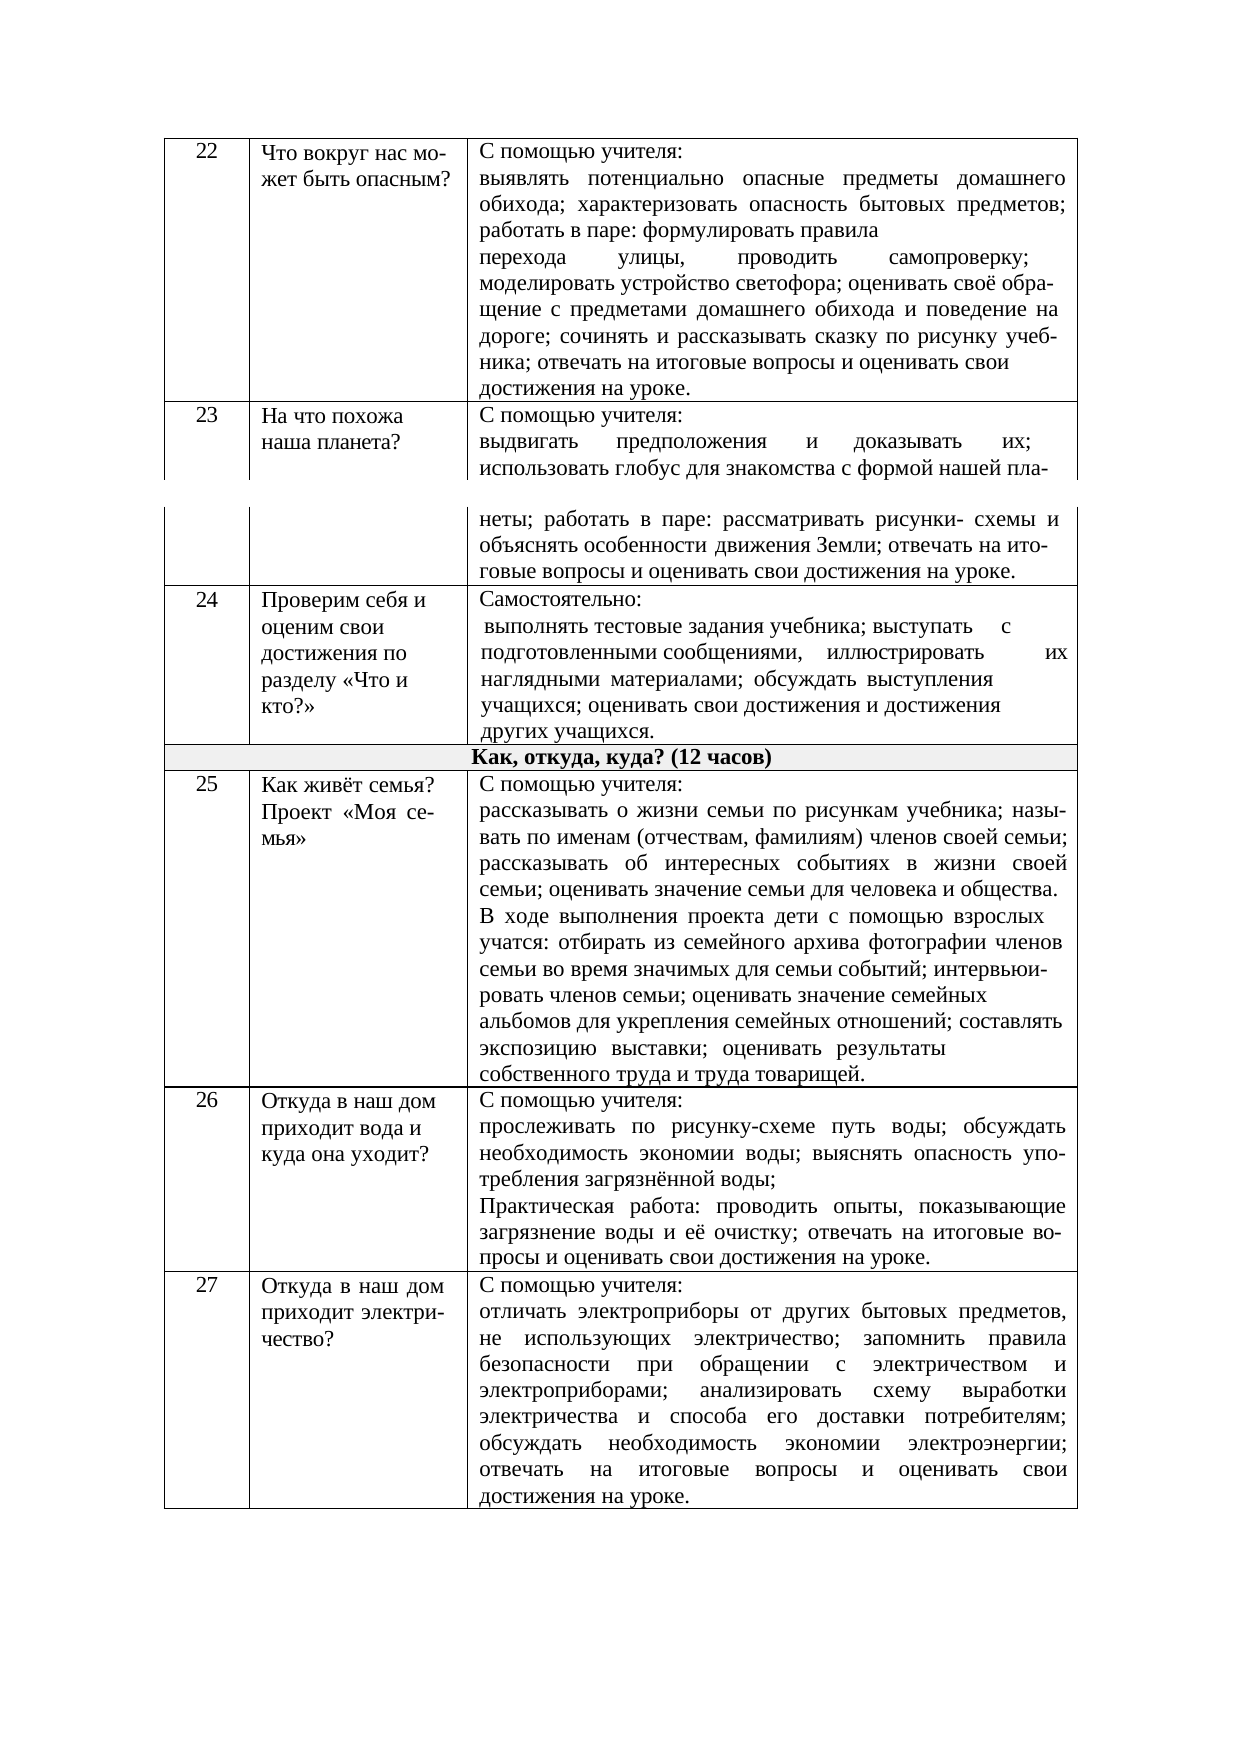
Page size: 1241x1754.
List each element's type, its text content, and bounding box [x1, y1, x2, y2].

table_cell С помощью учителя: рассказывать о жизни семьи по рисункам учебника; назы- вать по именам (отчествам, фамилиям) членов своей семьи; рассказывать об интересных событиях в жизни своей семьи; оценивать значение семьи для человека и общества. В ходе выполнения проекта дети с помощью взрослых учатся: отбирать из семейного архива фотографии членов семьи во время значимых для семьи событий; интервьюи- ровать членов семьи; оценивать значение семейных альбомов для укрепления семейных отношений; составлять экспозицию выставки; оценивать результаты собственного труда и труда товарищей. [468, 771, 1077, 1086]
table_header [165, 507, 249, 585]
table_cell 24 [165, 586, 249, 744]
table_cell Как живёт семья? Проект «Моя се- мья» [250, 771, 467, 1086]
table_cell 23 [165, 402, 249, 480]
table_cell На что похожа наша планета? [250, 402, 467, 480]
table_cell Откуда в наш дом приходит вода и куда она уходит? [250, 1088, 467, 1271]
table_cell Самостоятельно: выполнять тестовые задания учебника; выступать с подготовленными сообщениями, иллюстрировать их наглядными материалами; обсуждать выступления учащихся; оценивать свои достижения и достижения других учащихся. [468, 586, 1077, 744]
table_cell С помощью учителя: отличать электроприборы от других бытовых предметов, не использующих электричество; запомнить правила безопасности при обращении с электричеством и электроприборами; анализировать схему выработки электричества и способа его доставки потребителям; обсуждать необходимость экономии электроэнергии; отвечать на итоговые вопросы и оценивать свои достижения на уроке. [468, 1272, 1077, 1508]
table_header [250, 507, 467, 585]
table_cell Откуда в наш дом приходит электри- чество? [250, 1272, 467, 1508]
table_header неты; работать в паре: рассматривать рисунки- схемы и объяснять особенности движения Земли; отвечать на ито- говые вопросы и оценивать свои достижения на уроке. [468, 507, 1077, 585]
table_cell Как, откуда, куда? (12 часов) [165, 745, 1077, 770]
table_cell 27 [165, 1272, 249, 1508]
table_cell С помощью учителя: выявлять потенциально опасные предметы домашнего обихода; характеризовать опасность бытовых предметов; работать в паре: формулировать правила перехода улицы, проводить самопроверку; моделировать устройство светофора; оценивать своё обра- щение с предметами домашнего обихода и поведение на дороге; сочинять и рассказывать сказку по рисунку учеб- ника; отвечать на итоговые вопросы и оценивать свои достижения на уроке. [468, 139, 1077, 401]
table_cell С помощью учителя: выдвигать предположения и доказывать их; использовать глобус для знакомства с формой нашей пла- [468, 402, 1077, 480]
table_cell 25 [165, 771, 249, 1086]
table_cell С помощью учителя: прослеживать по рисунку-схеме путь воды; обсуждать необходимость экономии воды; выяснять опасность упо- требления загрязнённой воды; Практическая работа: проводить опыты, показывающие загрязнение воды и её очистку; отвечать на итоговые во- просы и оценивать свои достижения на уроке. [468, 1088, 1077, 1271]
table_cell Проверим себя и оценим свои достижения по разделу «Что и кто?» [250, 586, 467, 744]
table_cell 22 [165, 139, 249, 401]
table_cell Что вокруг нас мо- жет быть опасным? [250, 139, 467, 401]
table_cell 26 [165, 1088, 249, 1271]
